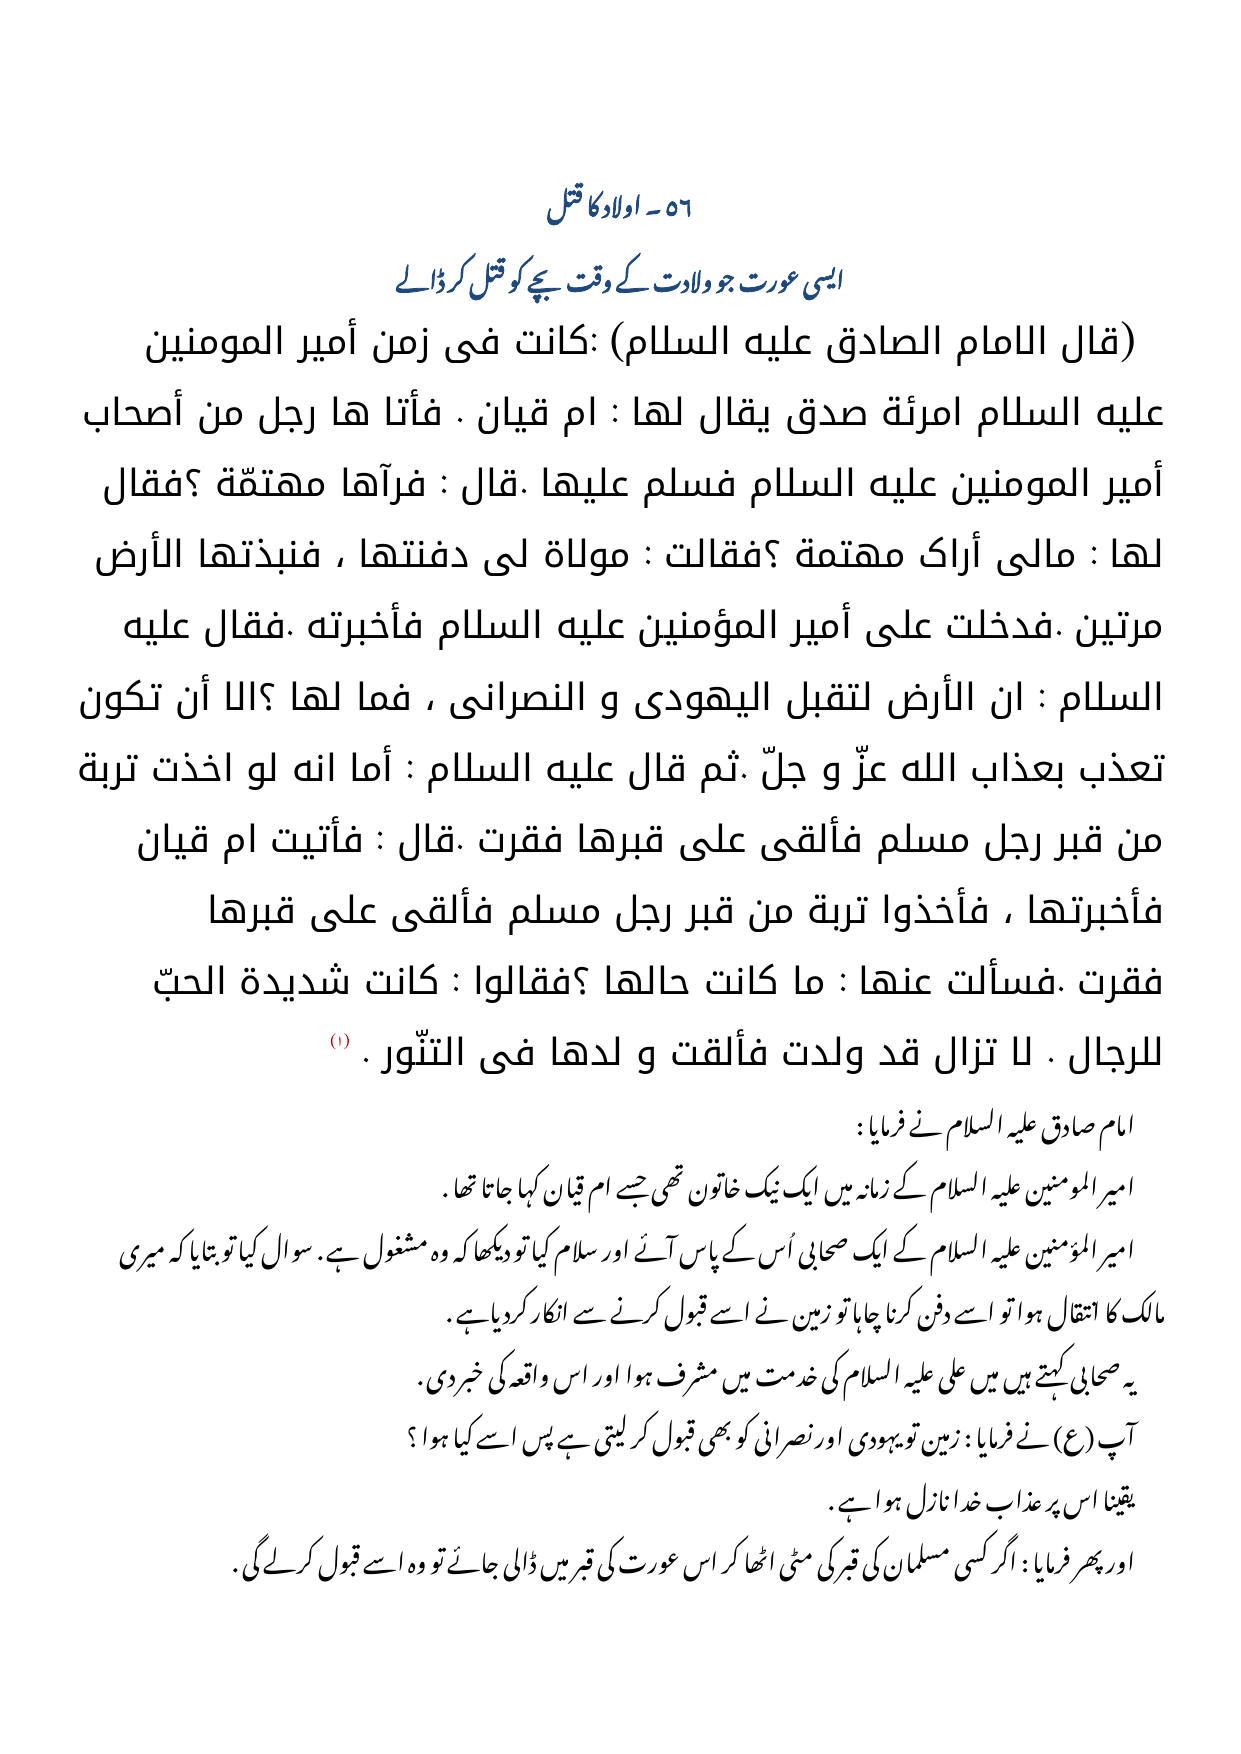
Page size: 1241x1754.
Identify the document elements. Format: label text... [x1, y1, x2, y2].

text امام صادق علیہ السلام نے فرمایا : [75, 1089, 1165, 1151]
text (قال الامام الصادق علیه السلام) :کانت فی زمن أمیر المومنین علیه السلام امرئة صدق یقال لها : ام قیان . فأتا ها رجل من أصحاب أمیر المومنین علیه السلام فسلم علیها .قال : فرآها مهتمّة ؟فقال لها : مالی أراک مهتمة ؟فقالت : مولاة لی دفنتها ، فنبذتها الأرض مرتین .فدخلت علی أمیر المؤمنین علیه السلام فأخبرته .فقال علیه السلام : ان الأرض لتقبل الیهودی و النصرانی ، فما لها ؟الا أن تکون تعذب بعذاب الله عزّ و جلّ .ثم قال علیه السلام : أما انه لو اخذت تربة من قبر رجل مسلم فألقی علی قبرها فقرت .قال : فأتیت ام قیان فأخبرتها ، فأخذوا تربة من قبر رجل مسلم فألقی علی قبرها فقرت .فسألت عنها : ما کانت حالها ؟فقالوا : کانت شدیدة الحبّ للرجال . لا تزال قد ولدت فألقت و لدها فی التنّور . (١) [75, 306, 1165, 1089]
text امیر المومنین علیہ السلام کے زمانہ میں ایک نیک خاتون تھی جسے ام قیان کہا جاتا تھا . [75, 1151, 1165, 1214]
text اور پھر فرمایا : اگر کسی مسلمان کی قبر کی مٹی اٹھا کر اس عورت کی قبر میں ڈالی جائے تو وہ اسے قبول کرلے گی . [75, 1526, 1165, 1589]
subtitle ٥٦ ۔ اولاد کا قتل [75, 169, 1165, 231]
text آپ (ع) نے فرمایا : زمین تو یہودی اور نصرانی کو بھی قبول کر لیتی ہے پس اسے کیا ہوا ؟ [75, 1401, 1165, 1464]
text امیر المؤمنین علیہ السلام کے ایک صحابی اُس کے پاس آئے اور سلام کیا تو دیکھا کہ وہ مشغول ہے . سوال کیا تو بتایا کہ میری مالک کا انتقال ہوا تو اسے دفن کرنا چاہا تو زمین نے اسے قبول کرنے سے انکار کردیاہے . [75, 1214, 1165, 1339]
text یہ صحابی کہتے ہیں میں علی علیہ السلام کی خدمت میں مشرف ہوا اور اس واقعہ کی خبر دی . [75, 1339, 1165, 1401]
subtitle ایسی عورت جو ولادت کے وقت بچے کو قتل کر ڈالے [75, 244, 1165, 306]
text یقینا اس پر عذاب خدا نازل ہوا ہے . [75, 1464, 1165, 1526]
